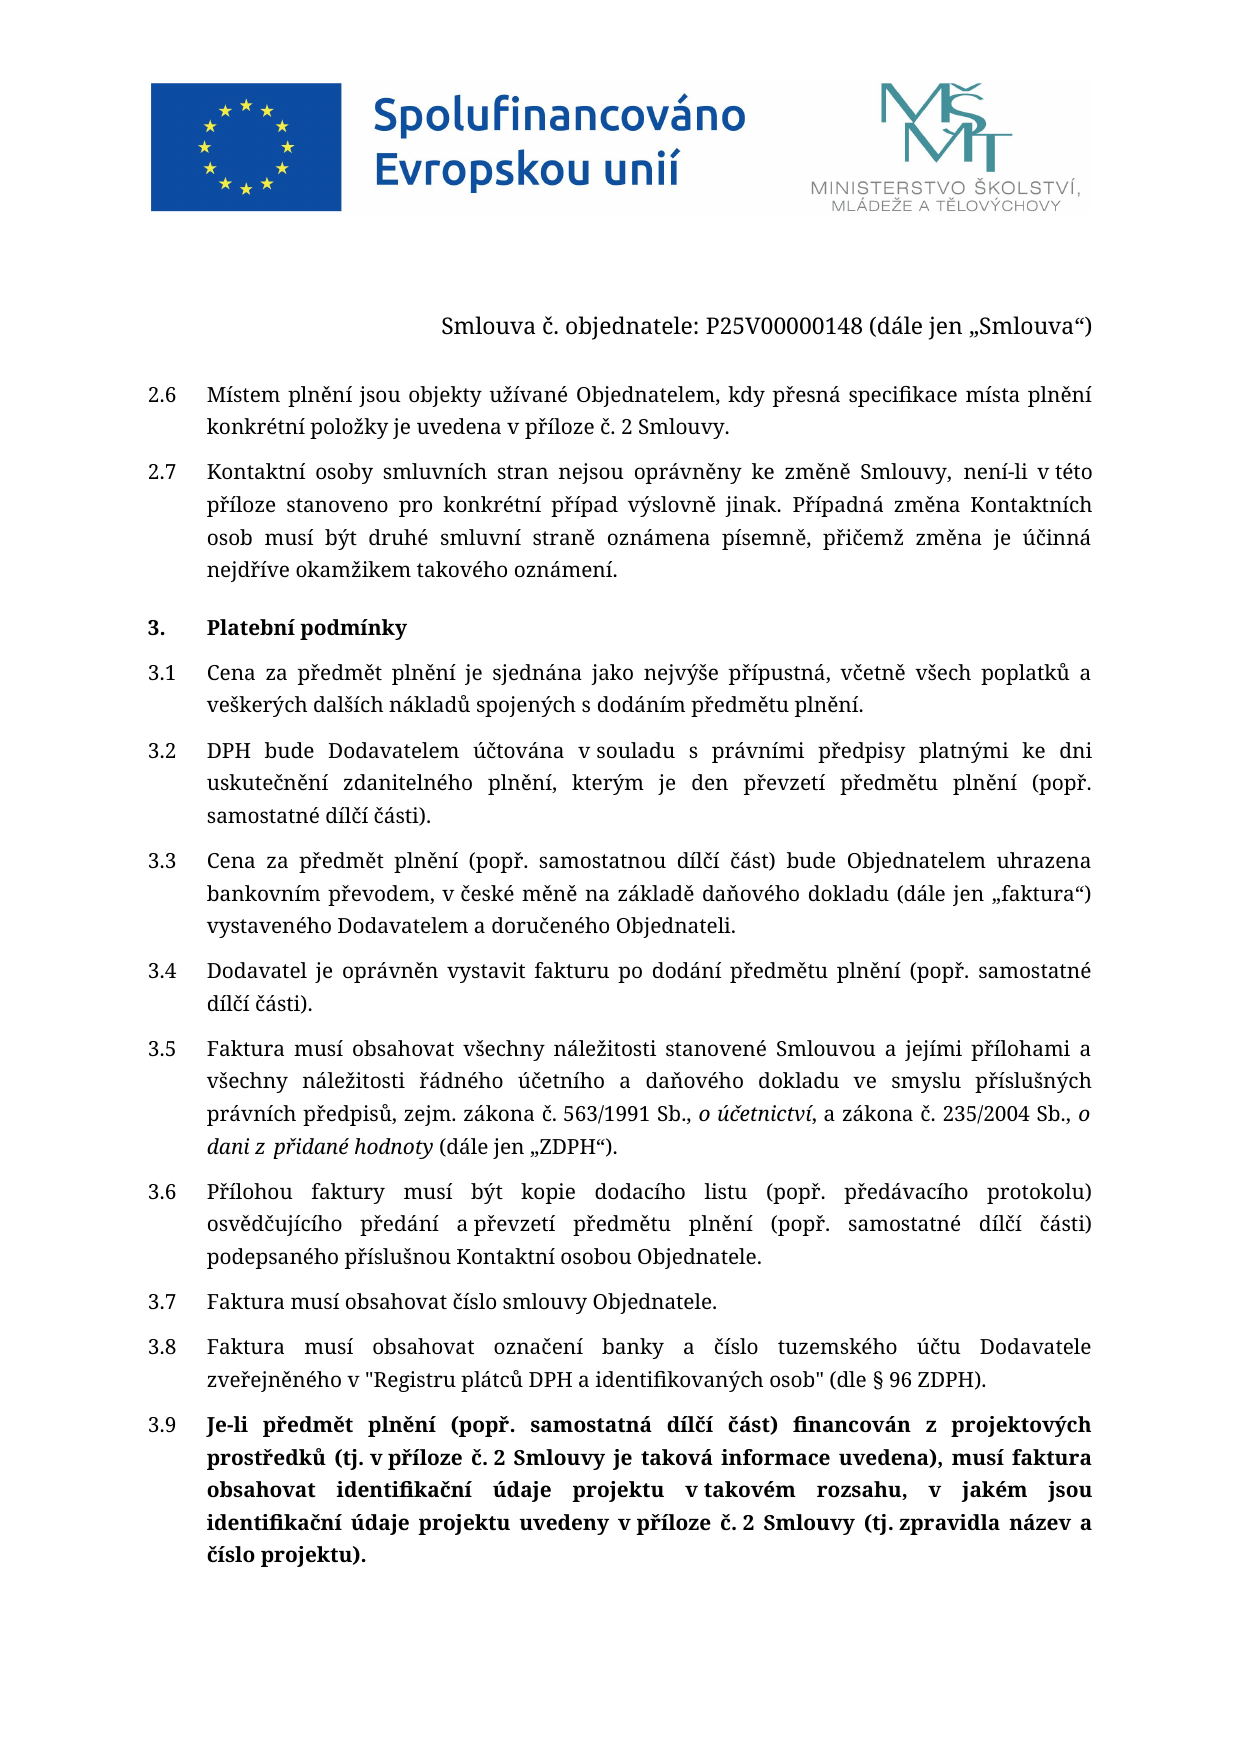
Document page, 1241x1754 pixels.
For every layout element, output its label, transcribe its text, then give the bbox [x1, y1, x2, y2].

list Platební podmínky [148, 613, 1093, 641]
list Kontaktní osoby smluvních stran nejsou oprávněny ke změně Smlouvy, není-li v této příloze stanoveno pro konkrétní případ výslovně jinak. Případná změna Kontaktních osob musí být druhé smluvní straně oznámena písemně, přičemž změna je účinná nejdříve okamžikem takového oznámení. [148, 457, 1093, 584]
list Faktura musí obsahovat všechny náležitosti stanovené Smlouvou a jejími přílohami a všechny náležitosti řádného účetního a daňového dokladu ve smyslu příslušných právních předpisů, zejm. zákona č. 563/1991 Sb., o účetnictví, a zákona č. 235/2004 Sb., o dani z přidané hodnoty (dále jen „ZDPH“). [148, 1034, 1093, 1160]
list Faktura musí obsahovat číslo smlouvy Objednatele. [148, 1287, 1093, 1316]
list Přílohou faktury musí být kopie dodacího listu (popř. předávacího protokolu) osvědčujícího předání a převzetí předmětu plnění (popř. samostatné dílčí části) podepsaného příslušnou Kontaktní osobou Objednatele. [148, 1177, 1093, 1271]
picture [147, 80, 1093, 215]
list Faktura musí obsahovat označení banky a číslo tuzemského účtu Dodavatele zveřejněného v "Registru plátců DPH a identifikovaných osob" (dle § 96 ZDPH). [148, 1332, 1093, 1393]
list Dodavatel je oprávněn vystavit fakturu po dodání předmětu plnění (popř. samostatné dílčí části). [148, 956, 1093, 1017]
list Místem plnění jsou objekty užívané Objednatelem, kdy přesná specifikace místa plnění konkrétní položky je uvedena v příloze č. 2 Smlouvy. [148, 380, 1093, 441]
list Cena za předmět plnění (popř. samostatnou dílčí část) bude Objednatelem uhrazena bankovním převodem, v české měně na základě daňového dokladu (dále jen „faktura“) vystaveného Dodavatelem a doručeného Objednateli. [148, 846, 1093, 940]
list Cena za předmět plnění je sjednána jako nejvýše přípustná, včetně všech poplatků a veškerých dalších nákladů spojených s dodáním předmětu plnění. [148, 658, 1093, 719]
list DPH bude Dodavatelem účtována v souladu s právními předpisy platnými ke dni uskutečnění zdanitelného plnění, kterým je den převzetí předmětu plnění (popř. samostatné dílčí části). [148, 736, 1093, 829]
list Je-li předmět plnění (popř. samostatná dílčí část) financován z projektových prostředků (tj. v příloze č. 2 Smlouvy je taková informace uvedena), musí faktura obsahovat identifikační údaje projektu v takovém rozsahu, v jakém jsou identifikační údaje projektu uvedeny v příloze č. 2 Smlouvy (tj. zpravidla název a číslo projektu). [148, 1410, 1093, 1569]
